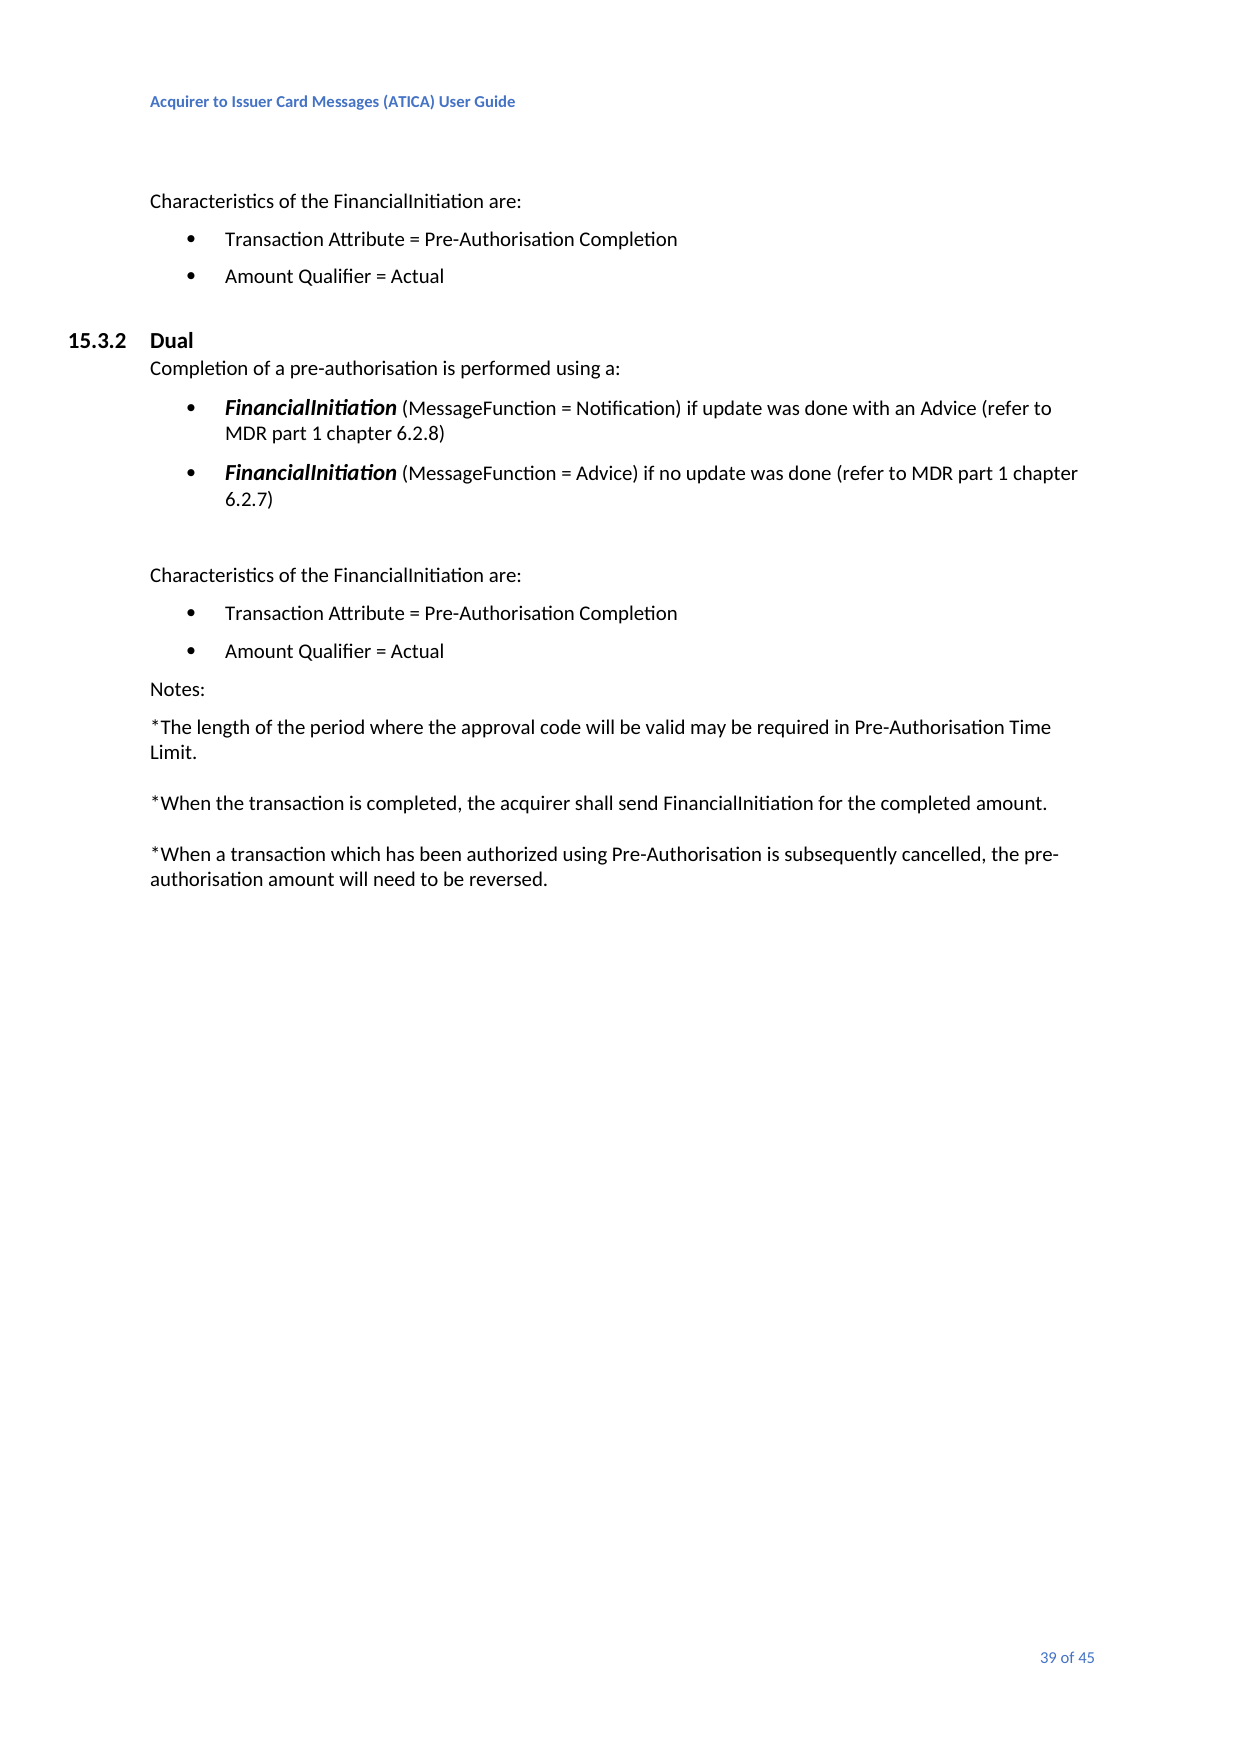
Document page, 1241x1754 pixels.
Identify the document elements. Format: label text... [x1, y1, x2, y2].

list Amount Qualifier = Actual [187, 264, 1090, 289]
list FinancialInitiation (MessageFunction = Notification) if update was done with an Advice (refer to MDR part 1 chapter 6.2.8) [187, 393, 1090, 446]
list Transaction Attribute = Pre-Authorisation Completion [187, 226, 1090, 251]
text Characteristics of the FinancialInitiation are: [150, 188, 1090, 213]
list Transaction Attribute = Pre-Authorisation Completion [187, 600, 1090, 626]
list FinancialInitiation (MessageFunction = Advice) if no update was done (refer to MDR part 1 chapter 6.2.7) [187, 458, 1090, 512]
list Amount Qualifier = Actual [187, 638, 1090, 664]
text Notes: [150, 676, 1090, 702]
subtitle Dual Completion of a pre-authorisation is performed using a: [126, 327, 1090, 380]
text Characteristics of the FinancialInitiation are: [150, 562, 1090, 588]
text *The length of the period where the approval code will be valid may be required in Pre-Authorisation Time Limit. *When the transaction is completed, the acquirer shall send FinancialInitiation for the completed amount. *When a transaction which has been authorized using Pre-Authorisation is subsequently cancelled, the pre-authorisation amount will need to be reversed. [150, 714, 1090, 892]
